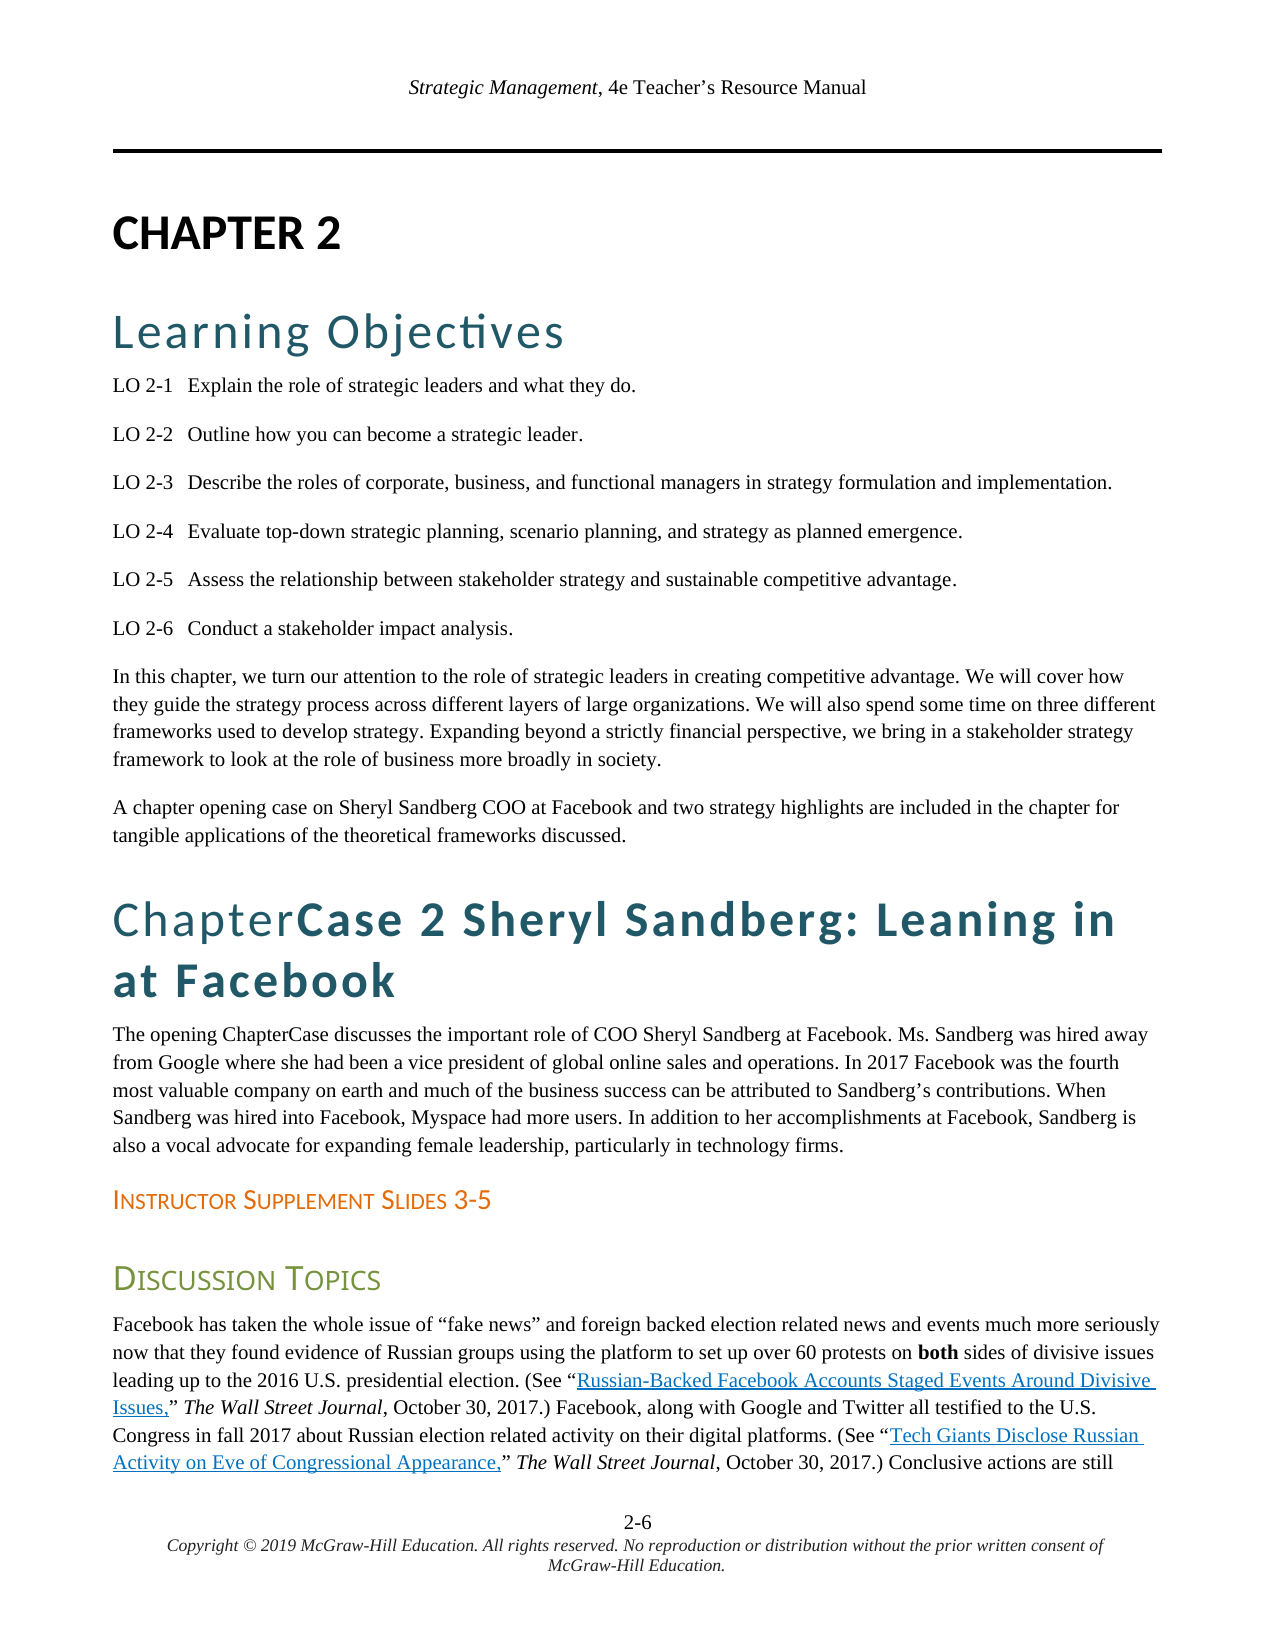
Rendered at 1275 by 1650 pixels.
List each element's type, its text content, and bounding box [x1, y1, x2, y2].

title CHAPTER 2 [112, 201, 1162, 262]
text LO 2-4 Evaluate top-down strategic planning, scenario planning, and strategy as planned emergence. [112, 518, 1162, 543]
text The opening ChapterCase discusses the important role of COO Sheryl Sandberg at Facebook. Ms. Sandberg was hired away from Google where she had been a vice president of global online sales and operations. In 2017 Facebook was the fourth most valuable company on earth and much of the business success can be attributed to Sandberg’s contributions. When Sandberg was hired into Facebook, Myspace had more users. In addition to her accomplishments at Facebook, Sandberg is also a vocal advocate for expanding female leadership, particularly in technology firms. [112, 1022, 1162, 1157]
text LO 2-5 Assess the relationship between stakeholder strategy and sustainable competitive advantage. [112, 567, 1162, 591]
text LO 2-2 Outline how you can become a strategic leader. [112, 422, 1162, 446]
text LO 2-3 Describe the roles of corporate, business, and functional managers in strategy formulation and implementation. [112, 470, 1162, 494]
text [112, 1312, 1162, 1474]
text LO 2-6 Conduct a stakeholder impact analysis. [112, 615, 1162, 639]
text A chapter opening case on Sheryl Sandberg COO at Facebook and two strategy highlights are included in the chapter for tangible applications of the theoretical frameworks discussed. [112, 795, 1162, 847]
text Instructor Supplement Slides 3-5 [112, 1181, 1162, 1217]
text In this chapter, we turn our attention to the role of strategic leaders in creating competitive advantage. We will cover how they guide the strategy process across different layers of large organizations. We will also spend some time on three different frameworks used to develop strategy. Expanding beyond a strictly financial perspective, we bring in a stakeholder strategy framework to look at the role of business more broadly in society. [112, 664, 1162, 771]
text ChapterCase 2 Sheryl Sandberg: Leaning in at Facebook [112, 888, 1162, 1010]
text Discussion Topics [112, 1254, 1162, 1300]
text LO 2-1 Explain the role of strategic leaders and what they do. [112, 373, 1162, 397]
text Learning Objectives [112, 300, 1162, 361]
